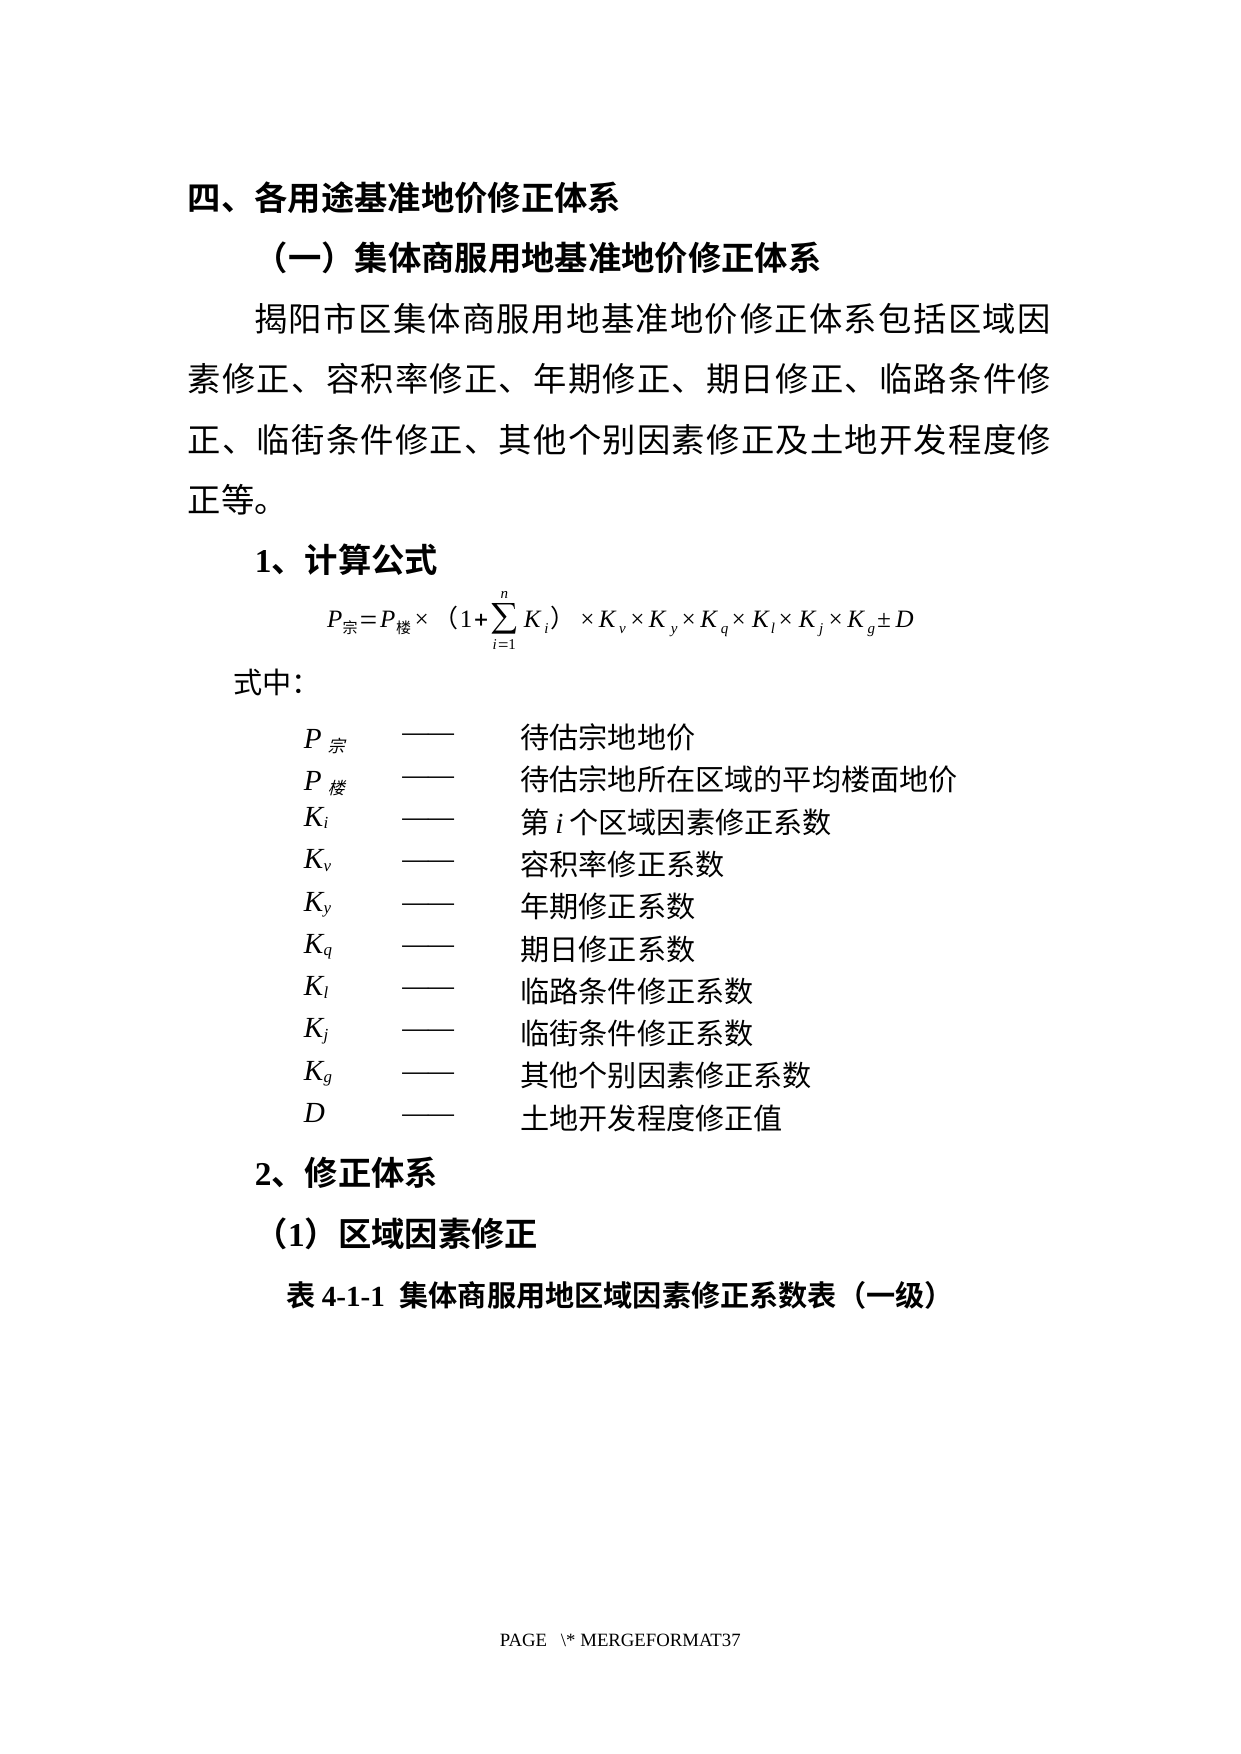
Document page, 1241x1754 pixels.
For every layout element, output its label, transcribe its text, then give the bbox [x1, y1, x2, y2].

text 2、修正体系 [187, 1137, 1053, 1198]
table_header P宗 [293, 715, 391, 757]
table_cell 第i个区域因素修正系数 [509, 799, 1108, 841]
table_cell D [293, 1095, 391, 1137]
table_cell —— [391, 757, 509, 799]
table_cell —— [391, 884, 509, 926]
table_cell —— [391, 1095, 509, 1137]
table_cell —— [391, 926, 509, 968]
subtitle （一）集体商服用地基准地价修正体系 [187, 222, 1053, 283]
subtitle 四、各用途基准地价修正体系 [187, 162, 1053, 222]
table_cell 待估宗地所在区域的平均楼面地价 [509, 757, 1108, 799]
text 揭阳市区集体商服用地基准地价修正体系包括区域因素修正、容积率修正、年期修正、期日修正、临路条件修正、临街条件修正、其他个别因素修正及土地开发程度修正等。 [187, 283, 1053, 524]
table_cell —— [391, 968, 509, 1011]
table_cell 年期修正系数 [509, 884, 1108, 926]
table_cell Kl [293, 968, 391, 1011]
text 1、计算公式 [187, 524, 1053, 585]
table_cell Kg [293, 1053, 391, 1095]
table_cell 临路条件修正系数 [509, 968, 1108, 1011]
table_cell 临街条件修正系数 [509, 1011, 1108, 1053]
table_cell P楼 [293, 757, 391, 799]
table_cell Kv [293, 841, 391, 884]
table_cell —— [391, 1011, 509, 1053]
table_cell —— [391, 841, 509, 884]
table_cell 其他个别因素修正系数 [509, 1053, 1108, 1095]
table_cell 土地开发程度修正值 [509, 1095, 1108, 1137]
table_cell —— [391, 799, 509, 841]
table_cell 期日修正系数 [509, 926, 1108, 968]
table_cell Ky [293, 884, 391, 926]
text （1）区域因素修正 [187, 1198, 1053, 1258]
table_cell —— [391, 1053, 509, 1095]
text 表4-1-1 集体商服用地区域因素修正系数表（一级） [187, 1258, 1053, 1319]
table_cell Kq [293, 926, 391, 968]
table_cell 容积率修正系数 [509, 841, 1108, 884]
text 式中： [187, 660, 1053, 702]
table_header 待估宗地地价 [509, 715, 1108, 757]
table_header —— [391, 715, 509, 757]
table_cell Kj [293, 1011, 391, 1053]
table_cell Ki [293, 799, 391, 841]
